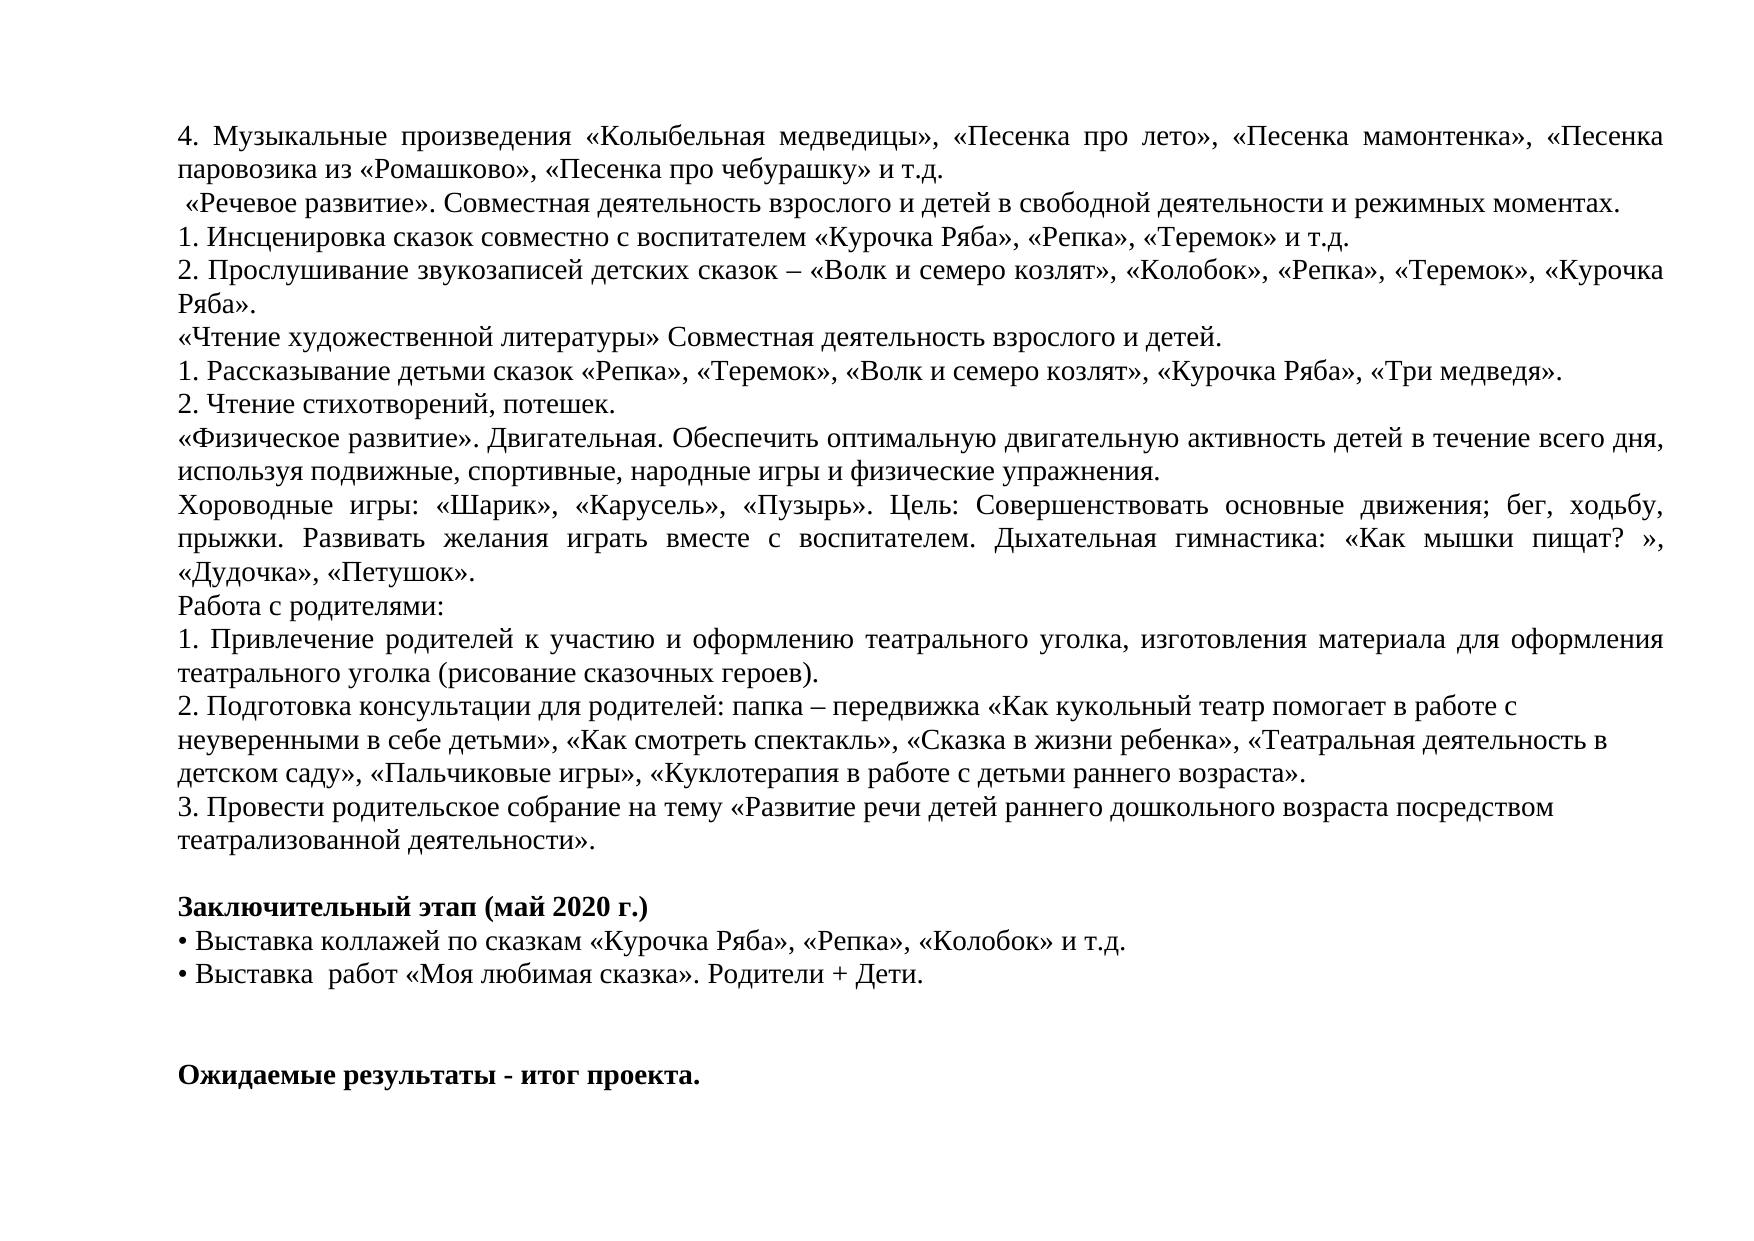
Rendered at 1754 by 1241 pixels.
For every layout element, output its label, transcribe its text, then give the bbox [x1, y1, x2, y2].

text «Физическое развитие». Двигательная. Обеспечить оптимальную двигательную активность детей в течение всего дня, используя подвижные, спортивные, народные игры и физические упражнения. [177, 420, 1665, 487]
text • Выставка работ «Моя любимая сказка». Родители + Дети. [177, 957, 1665, 990]
text Работа с родителями: [177, 588, 1665, 621]
text Хороводные игры: «Шарик», «Карусель», «Пузырь». Цель: Совершенствовать основные движения; бег, ходьбу, прыжки. Развивать желания играть вместе с воспитателем. Дыхательная гимнастика: «Как мышки пищат? », «Дудочка», «Петушок». [177, 487, 1665, 588]
text 1. Инсценировка сказок совместно с воспитателем «Курочка Ряба», «Репка», «Теремок» и т.д. [177, 219, 1665, 252]
text 2. Подготовка консультации для родителей: папка – передвижка «Как кукольный театр помогает в работе с неуверенными в себе детьми», «Как смотреть спектакль», «Сказка в жизни ребенка», «Театральная деятельность в детском саду», «Пальчиковые игры», «Куклотерапия в работе с детьми раннего возраста». [177, 688, 1665, 789]
text «Речевое развитие». Совместная деятельность взрослого и детей в свободной деятельности и режимных моментах. [177, 185, 1665, 219]
text 2. Чтение стихотворений, потешек. [177, 386, 1665, 420]
text 3. Провести родительское собрание на тему «Развитие речи детей раннего дошкольного возраста посредством театрализованной деятельности». [177, 789, 1665, 856]
text 2. Прослушивание звукозаписей детских сказок – «Волк и семеро козлят», «Колобок», «Репка», «Теремок», «Курочка Ряба». [177, 252, 1665, 319]
text 4. Музыкальные произведения «Колыбельная медведицы», «Песенка про лето», «Песенка мамонтенка», «Песенка паровозика из «Ромашково», «Песенка про чебурашку» и т.д. [177, 118, 1665, 185]
text 1. Рассказывание детьми сказок «Репка», «Теремок», «Волк и семеро козлят», «Курочка Ряба», «Три медведя». [177, 353, 1665, 386]
text Ожидаемые результаты - итог проекта. [177, 1057, 1665, 1091]
text • Выставка коллажей по сказкам «Курочка Ряба», «Репка», «Колобок» и т.д. [177, 923, 1665, 957]
text 1. Привлечение родителей к участию и оформлению театрального уголка, изготовления материала для оформления театрального уголка (рисование сказочных героев). [177, 621, 1665, 688]
text «Чтение художественной литературы» Совместная деятельность взрослого и детей. [177, 319, 1665, 353]
text Заключительный этап (май 2020 г.) [177, 889, 1665, 923]
